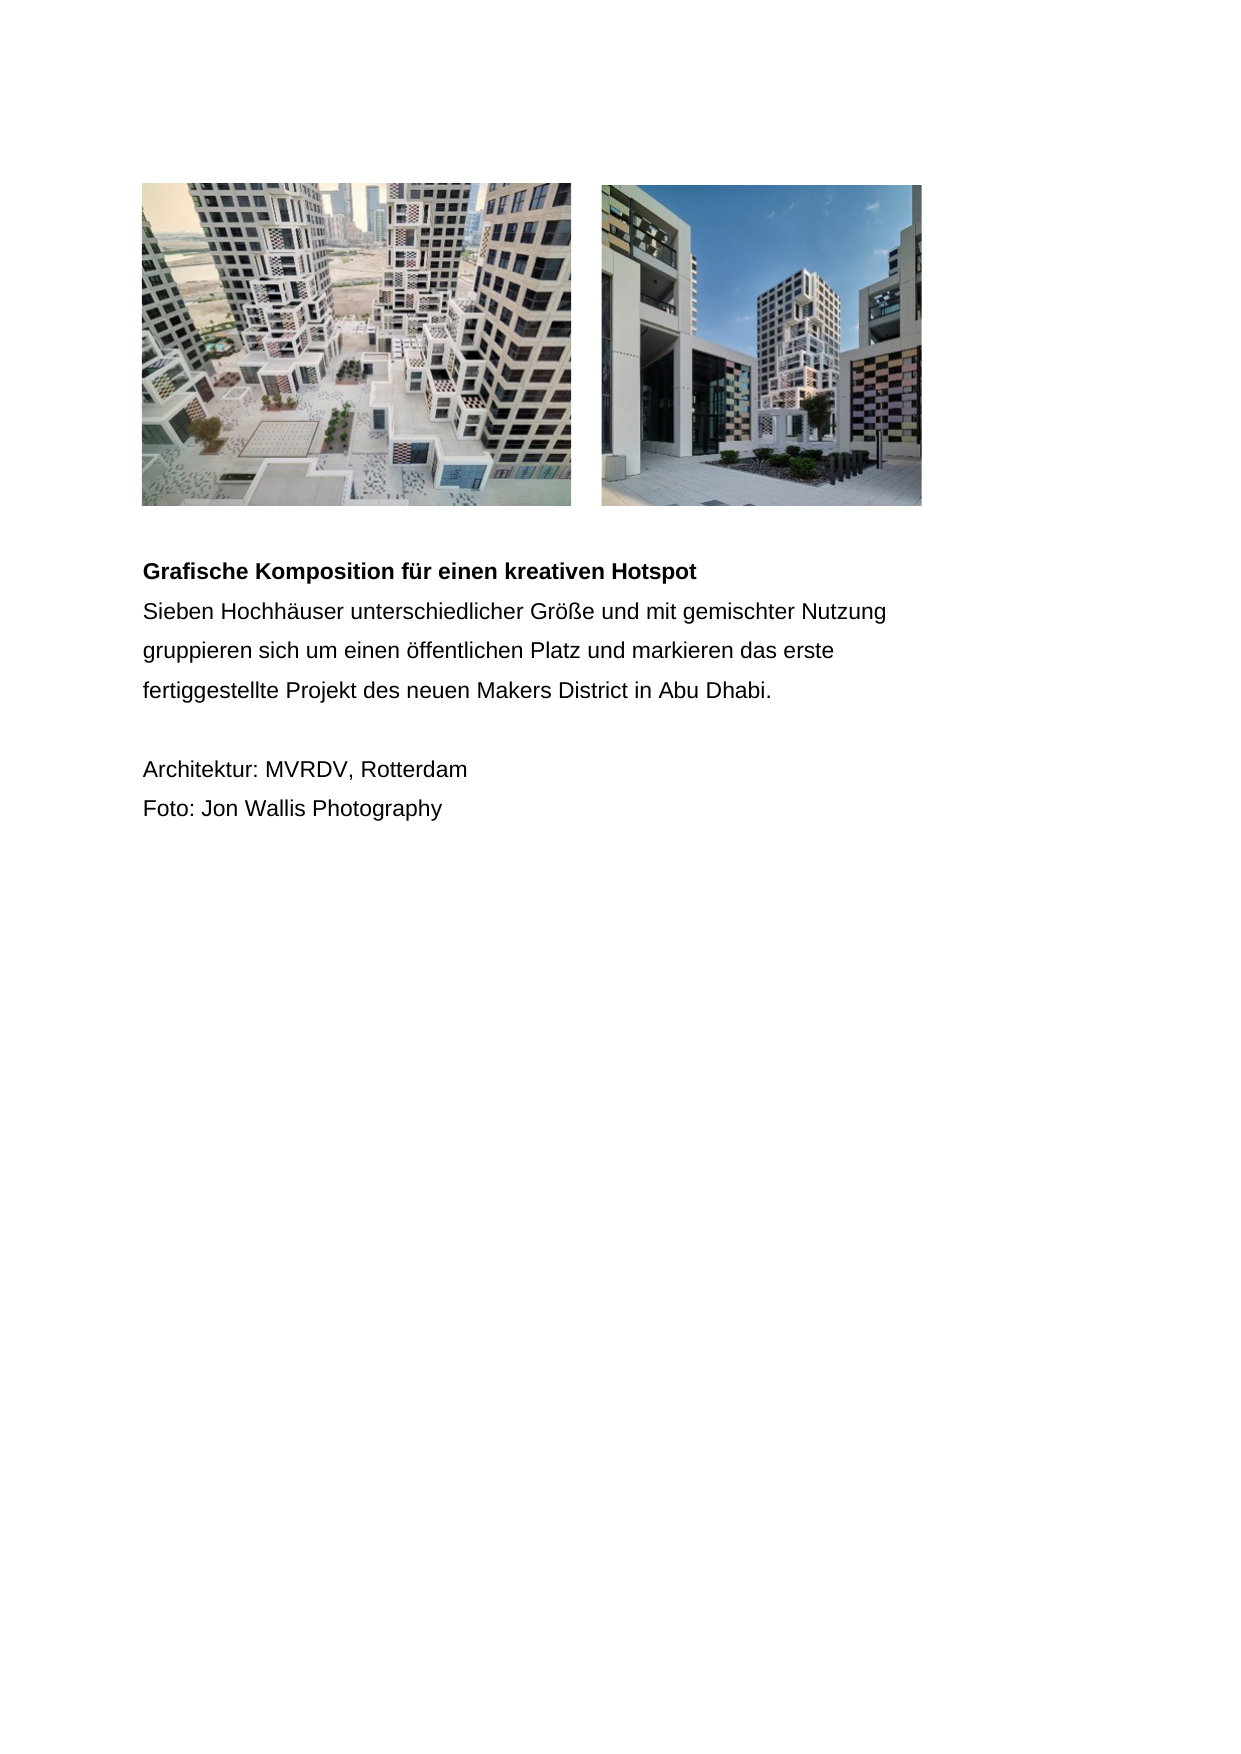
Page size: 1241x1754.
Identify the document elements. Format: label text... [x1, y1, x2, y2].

text Sieben Hochhäuser unterschiedlicher Größe und mit gemischter Nutzung gruppieren sich um einen öffentlichen Platz und markieren das erste fertiggestellte Projekt des neuen Makers District in Abu Dhabi. [143, 598, 947, 703]
text Architektur: MVRDV, Rotterdam Foto: Jon Wallis Photography [143, 756, 514, 821]
picture [601, 185, 922, 506]
picture [141, 183, 572, 506]
subtitle Grafische Komposition für einen kreativen Hotspot [143, 558, 1201, 584]
